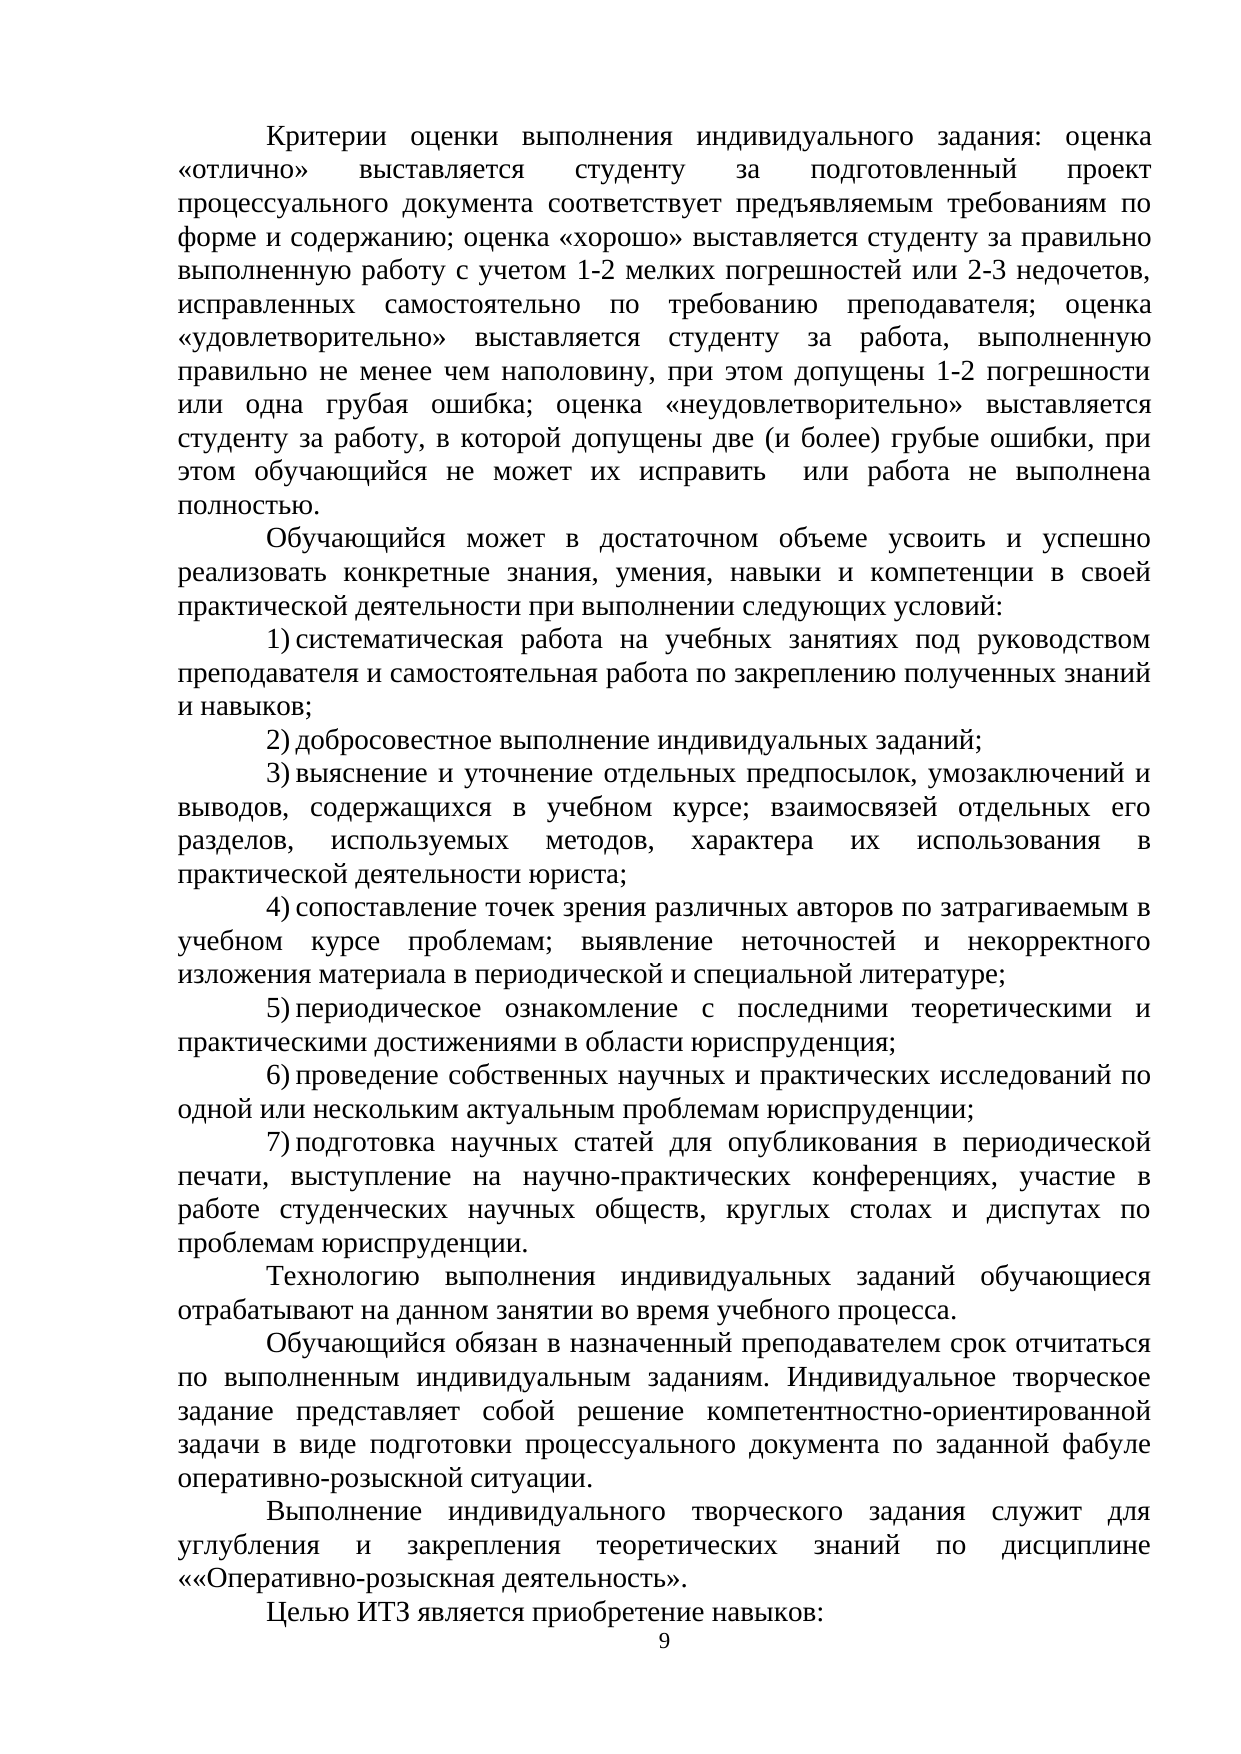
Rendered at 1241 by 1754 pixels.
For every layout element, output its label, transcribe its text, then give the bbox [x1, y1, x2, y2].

list добросовестное выполнение индивидуальных заданий; [177, 722, 1152, 755]
list сопоставление точек зрения различных авторов по затрагиваемым в учебном курсе проблемам; выявление неточностей и некорректного изложения материала в периодической и специальной литературе; [177, 889, 1152, 990]
text Выполнение индивидуального творческого задания служит для углубления и закрепления теоретических знаний по дисциплине ««Оперативно-розыскная деятельность». [177, 1493, 1152, 1594]
list периодическое ознакомление с последними теоретическими и практическими достижениями в области юриспруденция; [177, 990, 1152, 1057]
text Критерии оценки выполнения индивидуального задания: оценка «отлично» выставляется студенту за подготовленный проект процессуального документа соответствует предъявляемым требованиям по форме и содержанию; оценка «хорошо» выставляется студенту за правильно выполненную работу с учетом 1-2 мелких погрешностей или 2-3 недочетов, исправленных самостоятельно по требованию преподавателя; оценка «удовлетворительно» выставляется студенту за работа, выполненную правильно не менее чем наполовину, при этом допущены 1-2 погрешности или одна грубая ошибка; оценка «неудовлетворительно» выставляется студенту за работу, в которой допущены две (и более) грубые ошибки, при этом обучающийся не может их исправить или работа не выполнена полностью. [177, 118, 1152, 521]
list проведение собственных научных и практических исследований по одной или нескольким актуальным проблемам юриспруденции; [177, 1057, 1152, 1124]
text Целью ИТЗ является приобретение навыков: [177, 1594, 1152, 1627]
list выяснение и уточнение отдельных предпосылок, умозаключений и выводов, содержащихся в учебном курсе; взаимосвязей отдельных его разделов, используемых методов, характера их использования в практической деятельности юриста; [177, 755, 1152, 889]
list подготовка научных статей для опубликования в периодической печати, выступление на научно-практических конференциях, участие в работе студенческих научных обществ, круглых столах и диспутах по проблемам юриспруденции. [177, 1124, 1152, 1258]
list систематическая работа на учебных занятиях под руководством преподавателя и самостоятельная работа по закреплению полученных знаний и навыков; [177, 621, 1152, 722]
text Обучающийся обязан в назначенный преподавателем срок отчитаться по выполненным индивидуальным заданиям. Индивидуальное творческое задание представляет собой решение компетентностно-ориентированной задачи в виде подготовки процессуального документа по заданной фабуле оперативно-розыскной ситуации. [177, 1326, 1152, 1493]
text Технологию выполнения индивидуальных заданий обучающиеся отрабатывают на данном занятии во время учебного процесса. [177, 1258, 1152, 1326]
text Обучающийся может в достаточном объеме усвоить и успешно реализовать конкретные знания, умения, навыки и компетенции в своей практической деятельности при выполнении следующих условий: [177, 521, 1152, 621]
